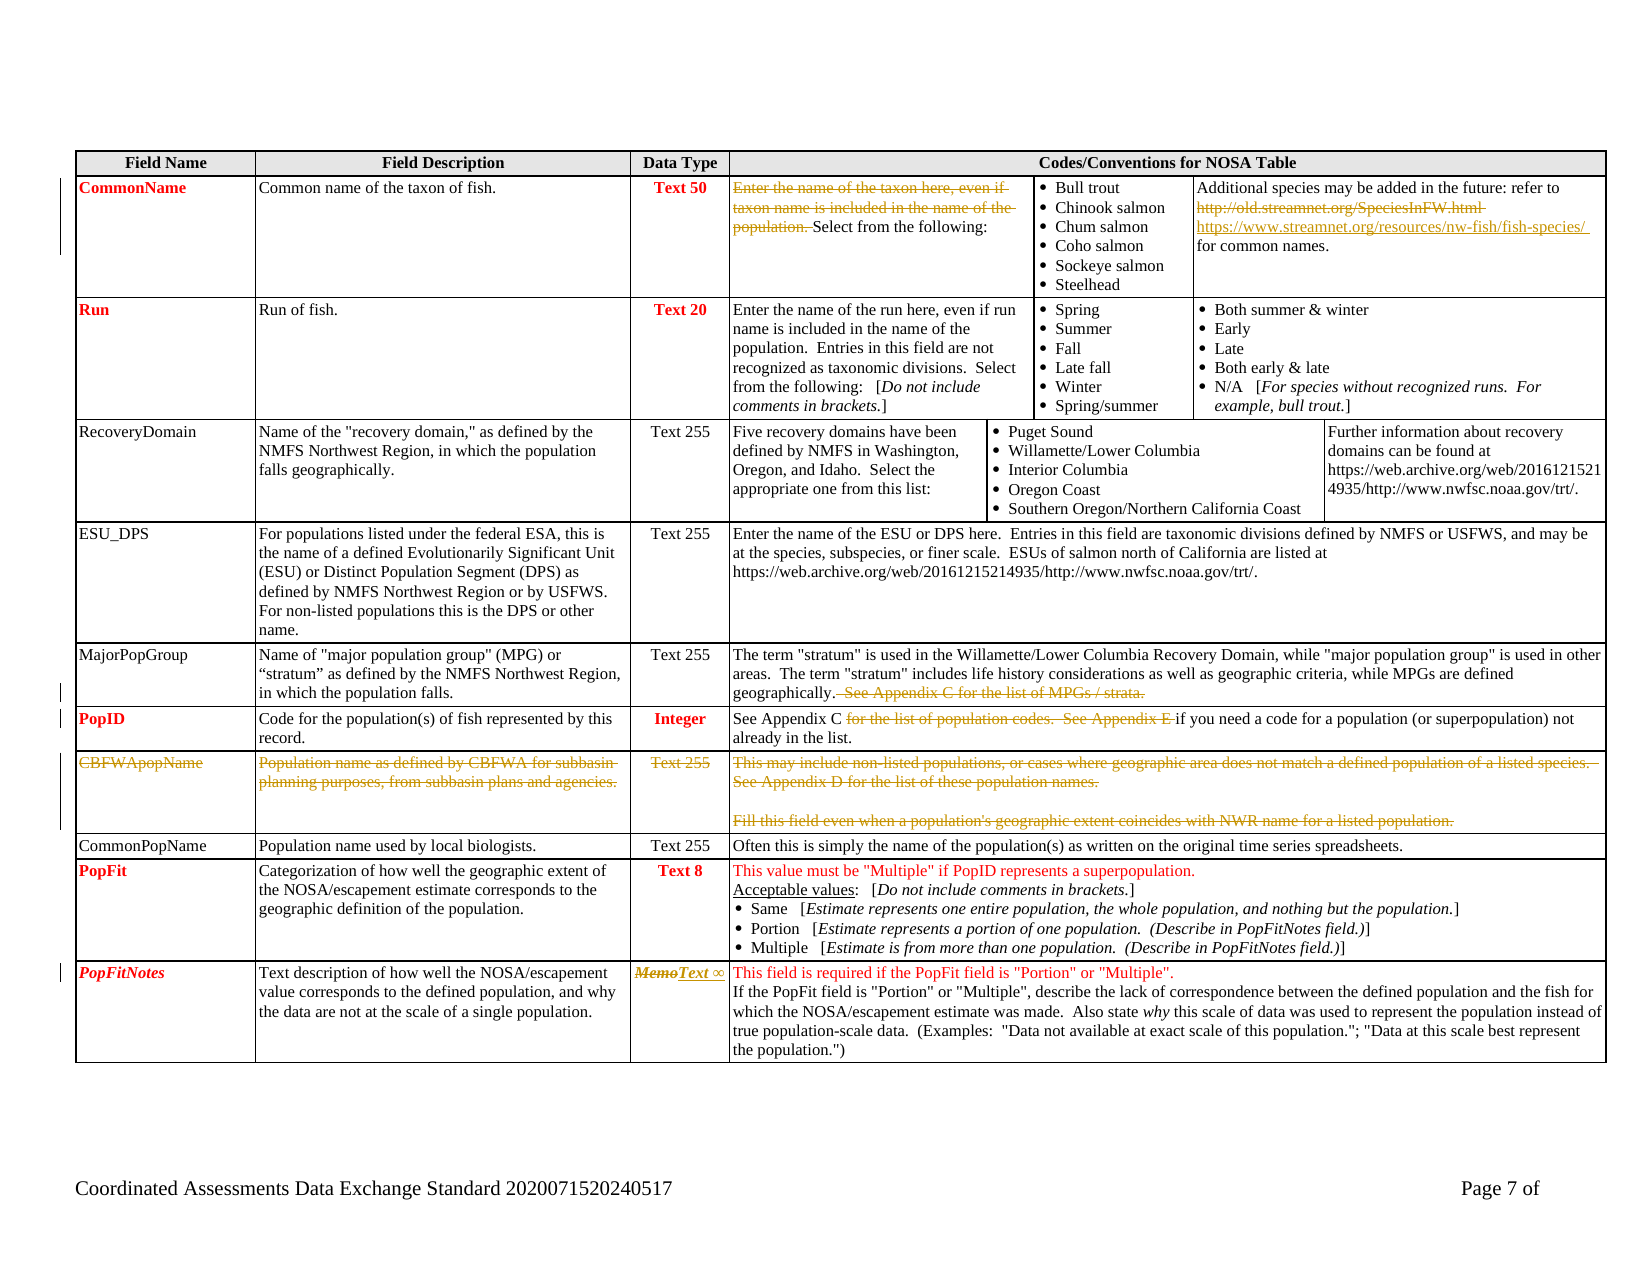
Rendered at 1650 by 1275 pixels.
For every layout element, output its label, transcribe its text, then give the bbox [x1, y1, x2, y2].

table_cell This field is required if the PopFit field is "Portion" or "Multiple". If the PopFit field is "Portion" or "Multiple", describe the lack of correspondence between the defined population and the fish for which the NOSA/escapement estimate was made. Also state why this scale of data was used to represent the population instead of true population-scale data. (Examples: "Data not available at exact scale of this population."; "Data at this scale best represent the population.") [730, 962, 1605, 1062]
table_cell Code for the population(s) of fish represented by this record. [256, 707, 630, 750]
table_cell Run of fish. [256, 298, 630, 418]
table_cell Further information about recovery domains can be found at https://web.archive.org/web/20161215214935/http://www.nwfsc.noaa.gov/trt/. [1325, 420, 1605, 521]
table_cell Five recovery domains have been defined by NMFS in Washington, Oregon, and Idaho. Select the appropriate one from this list: [730, 420, 986, 521]
table_cell RecoveryDomain [77, 420, 255, 521]
table_cell Bull trout Chinook salmon Chum salmon Coho salmon Sockeye salmon Steelhead [1035, 177, 1193, 297]
table_header Data Type [631, 152, 729, 175]
table_cell Enter the name of the ESU or DPS here. Entries in this field are taxonomic divisions defined by NMFS or USFWS, and may be at the species, subspecies, or finer scale. ESUs of salmon north of California are listed at https://web.archive.org/web/20161215214935/http://www.nwfsc.noaa.gov/trt/. [730, 523, 1605, 642]
table_cell Puget Sound Willamette/Lower Columbia Interior Columbia Oregon Coast Southern Oregon/Northern California Coast [988, 420, 1324, 521]
table_cell Text 8 [631, 860, 729, 960]
table_cell [256, 752, 630, 833]
table_cell Text 255 [631, 523, 729, 642]
table_cell Integer [631, 707, 729, 750]
table_header Field Name [77, 152, 255, 175]
table_cell Text 255 [631, 644, 729, 706]
table_cell Text description of how well the NOSA/escapement value corresponds to the defined population, and why the data are not at the scale of a single population. [256, 962, 630, 1062]
table_cell Common name of the taxon of fish. [256, 177, 630, 297]
table_cell [631, 752, 729, 833]
table_cell ESU_DPS [77, 523, 255, 642]
table_cell PopFit [77, 860, 255, 960]
table_cell Text 255 [631, 834, 729, 858]
table_cell Enter the name of the run here, even if run name is included in the name of the population. Entries in this field are not recognized as taxonomic divisions. Select from the following: [Do not include comments in brackets.] [730, 298, 1033, 418]
table_cell [631, 962, 729, 1062]
table_cell Run [77, 298, 255, 418]
table_cell [730, 752, 1605, 833]
table_cell Text 50 [631, 177, 729, 297]
table_cell This value must be "Multiple" if PopID represents a superpopulation. Acceptable values: [Do not include comments in brackets.] Same [Estimate represents one entire population, the whole population, and nothing but the population.] Portion [Estimate represents a portion of one population. (Describe in PopFitNotes field.)] Multiple [Estimate is from more than one population. (Describe in PopFitNotes field.)] [730, 860, 1605, 960]
table_cell [77, 752, 255, 833]
table_header Field Description [256, 152, 630, 175]
table_cell Select from the following: [730, 177, 1033, 297]
table_cell See Appendix C if you need a code for a population (or superpopulation) not already in the list. [730, 707, 1605, 750]
table_cell Often this is simply the name of the population(s) as written on the original time series spreadsheets. [730, 834, 1605, 858]
table_cell Name of "major population group" (MPG) or “stratum” as defined by the NMFS Northwest Region, in which the population falls. [256, 644, 630, 706]
table_cell CommonPopName [77, 834, 255, 858]
table_cell Additional species may be added in the future: refer to for common names. [1194, 177, 1605, 297]
table_header Codes/Conventions for NOSA Table [730, 152, 1605, 175]
table_cell PopID [77, 707, 255, 750]
table_cell Text 20 [631, 298, 729, 418]
table_cell Name of the "recovery domain," as defined by the NMFS Northwest Region, in which the population falls geographically. [256, 420, 630, 521]
table_cell For populations listed under the federal ESA, this is the name of a defined Evolutionarily Significant Unit (ESU) or Distinct Population Segment (DPS) as defined by NMFS Northwest Region or by USFWS. For non-listed populations this is the DPS or other name. [256, 523, 630, 642]
table_cell The term "stratum" is used in the Willamette/Lower Columbia Recovery Domain, while "major population group" is used in other areas. The term "stratum" includes life history considerations as well as geographic criteria, while MPGs are defined geographically. [730, 644, 1605, 706]
table_cell Population name used by local biologists. [256, 834, 630, 858]
table_cell CommonName [77, 177, 255, 297]
table_cell Text 255 [631, 420, 729, 521]
table_cell Both summer & winter Early Late Both early & late N/A [For species without recognized runs. For example, bull trout.] [1194, 298, 1605, 418]
table_cell Categorization of how well the geographic extent of the NOSA/escapement estimate corresponds to the geographic definition of the population. [256, 860, 630, 960]
table_cell MajorPopGroup [77, 644, 255, 706]
table_cell Spring Summer Fall Late fall Winter Spring/summer [1035, 298, 1193, 418]
table_cell PopFitNotes [77, 962, 255, 1062]
